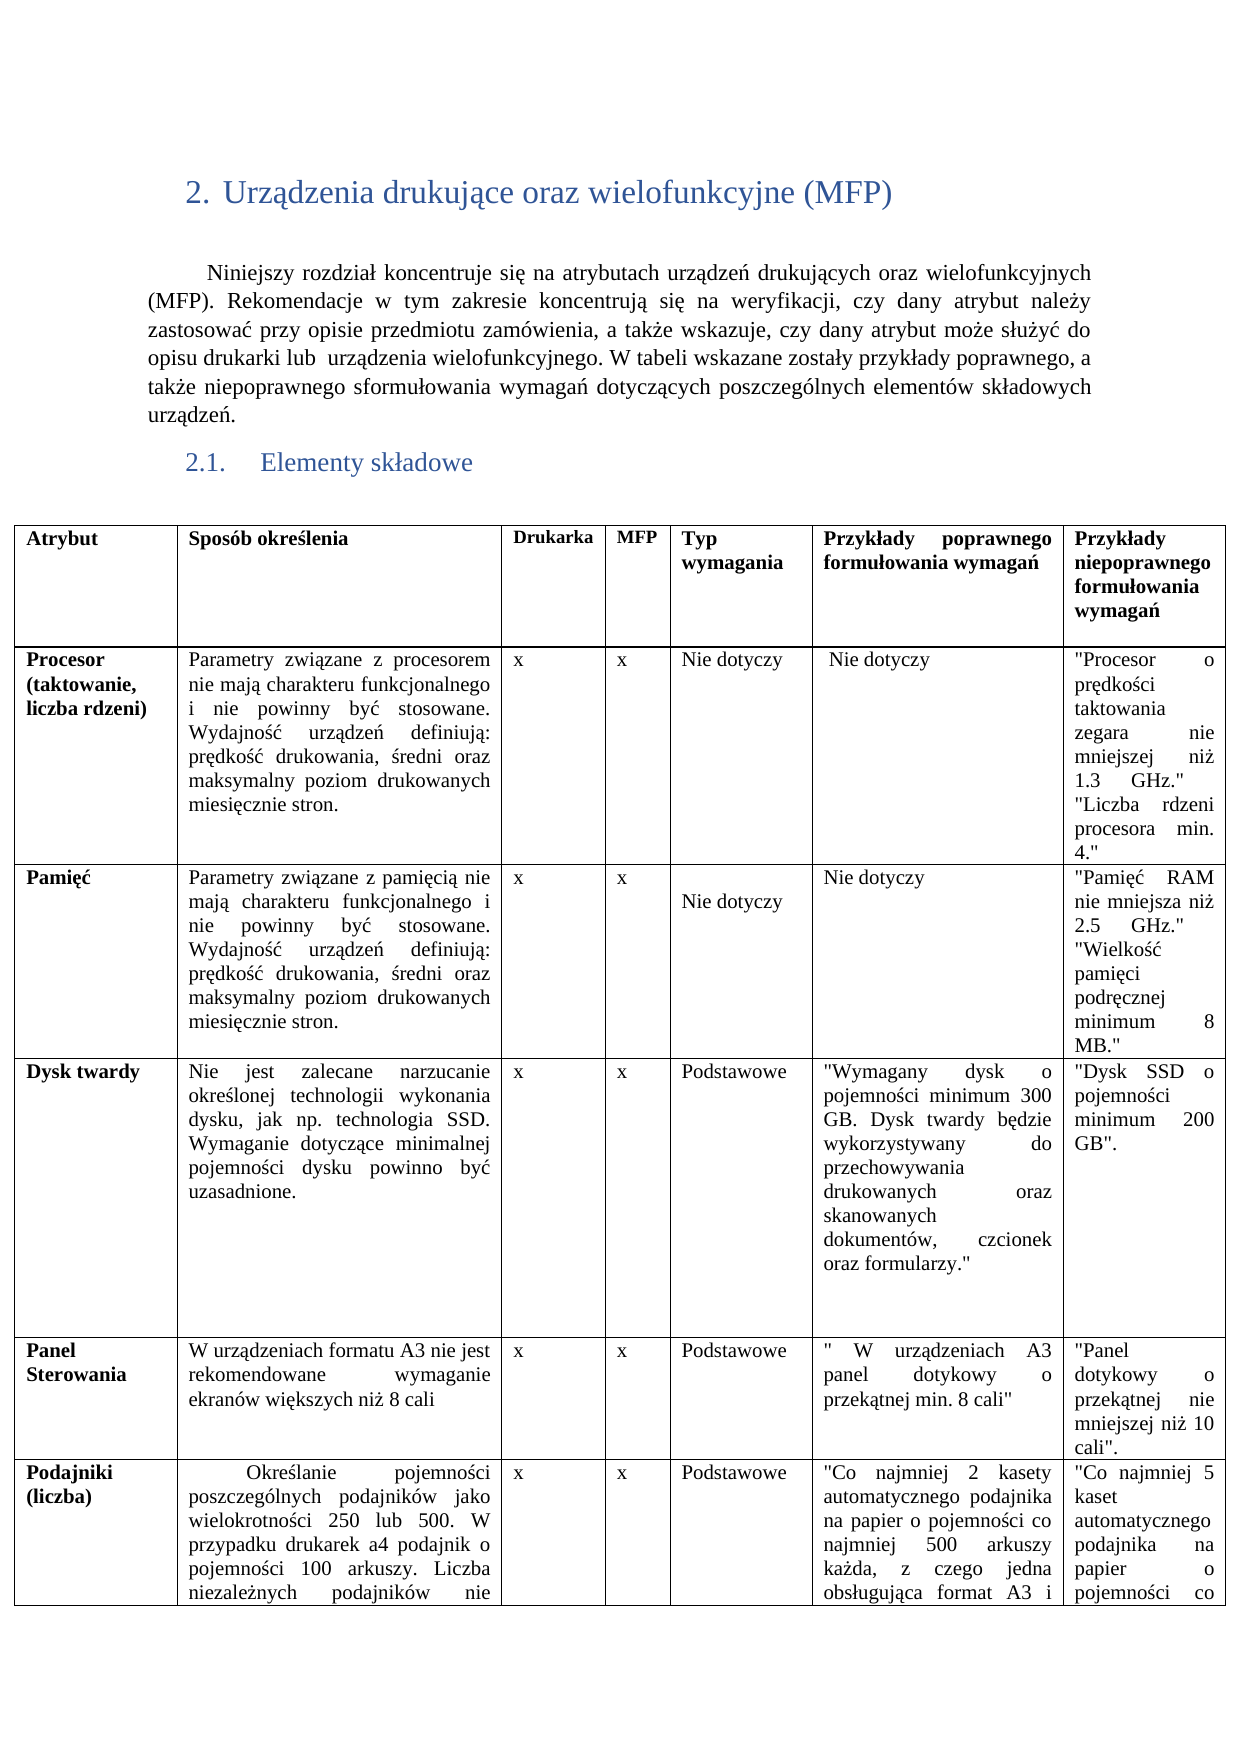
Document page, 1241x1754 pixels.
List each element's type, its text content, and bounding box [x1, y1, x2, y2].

table_cell Podstawowe [671, 1460, 812, 1605]
table_cell x [606, 1338, 670, 1459]
table_cell "Dysk SSD o pojemności minimum 200 GB". [1064, 1059, 1225, 1337]
table_cell Procesor (taktowanie, liczba rdzeni) [15, 648, 177, 864]
table_cell Nie dotyczy [813, 865, 1063, 1057]
table_header Typ wymagania [671, 526, 812, 646]
table_cell Nie dotyczy [671, 648, 812, 864]
table_cell "Procesor o prędkości taktowania zegara nie mniejszej niż 1.3 GHz." "Liczba rdzeni procesora min. 4." [1064, 648, 1225, 864]
table_cell Panel Sterowania [15, 1338, 177, 1459]
table_header Atrybut [15, 526, 177, 646]
table_cell "Pamięć RAM nie mniejsza niż 2.5 GHz." "Wielkość pamięci podręcznej minimum 8 MB." [1064, 865, 1225, 1057]
table_cell Dysk twardy [15, 1059, 177, 1337]
table_cell "Panel dotykowy o przekątnej nie mniejszej niż 10 cali". [1064, 1338, 1225, 1459]
table_cell Nie dotyczy [671, 865, 812, 1057]
table_cell Pamięć [15, 865, 177, 1057]
table_cell Podstawowe [671, 1059, 812, 1337]
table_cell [813, 1460, 1063, 1605]
table_cell Nie jest zalecane narzucanie określonej technologii wykonania dysku, jak np. technologia SSD. Wymaganie dotyczące minimalnej pojemności dysku powinno być uzasadnione. [178, 1059, 501, 1337]
table_cell x [502, 648, 605, 864]
table_cell " W urządzeniach A3 panel dotykowy o przekątnej min. 8 cali" [813, 1338, 1063, 1459]
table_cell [178, 1460, 501, 1605]
text Niniejszy rozdział koncentruje się na atrybutach urządzeń drukujących oraz wielofunkcyjnych (MFP). Rekomendacje w tym zakresie koncentrują się na weryfikacji, czy dany atrybut należy zastosować przy opisie przedmiotu zamówienia, a także wskazuje, czy dany atrybut może służyć do opisu drukarki lub urządzenia wielofunkcyjnego. W tabeli wskazane zostały przykłady poprawnego, a także niepoprawnego sformułowania wymagań dotyczących poszczególnych elementów składowych urządzeń. [148, 259, 1093, 428]
table_cell x [502, 865, 605, 1057]
table_header Sposób określenia [178, 526, 501, 646]
table_cell x [606, 648, 670, 864]
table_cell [1064, 1460, 1225, 1605]
table_header Przykłady niepoprawnego formułowania wymagań [1064, 526, 1225, 646]
table_cell Parametry związane z pamięcią nie mają charakteru funkcjonalnego i nie powinny być stosowane. Wydajność urządzeń definiują: prędkość drukowania, średni oraz maksymalny poziom drukowanych miesięcznie stron. [178, 865, 501, 1057]
table_cell W urządzeniach formatu A3 nie jest rekomendowane wymaganie ekranów większych niż 8 cali [178, 1338, 501, 1459]
table_cell Podstawowe [671, 1338, 812, 1459]
subtitle Elementy składowe [185, 446, 1093, 477]
table_cell Nie dotyczy [813, 648, 1063, 864]
table_cell x [502, 1059, 605, 1337]
table_cell x [606, 865, 670, 1057]
table_cell x [606, 1059, 670, 1337]
table_cell Parametry związane z procesorem nie mają charakteru funkcjonalnego i nie powinny być stosowane. Wydajność urządzeń definiują: prędkość drukowania, średni oraz maksymalny poziom drukowanych miesięcznie stron. [178, 648, 501, 864]
table_header Drukarka [502, 526, 605, 646]
table_cell x [502, 1460, 605, 1605]
table_cell "Wymagany dysk o pojemności minimum 300 GB. Dysk twardy będzie wykorzystywany do przechowywania drukowanych oraz skanowanych dokumentów, czcionek oraz formularzy." [813, 1059, 1063, 1337]
table_cell Podajniki (liczba) [15, 1460, 177, 1605]
table_header MFP [606, 526, 670, 646]
table_header Przykłady poprawnego formułowania wymagań [813, 526, 1063, 646]
subtitle Urządzenia drukujące oraz wielofunkcyjne (MFP) [185, 173, 1093, 211]
table_cell x [502, 1338, 605, 1459]
table_cell x [606, 1460, 670, 1605]
